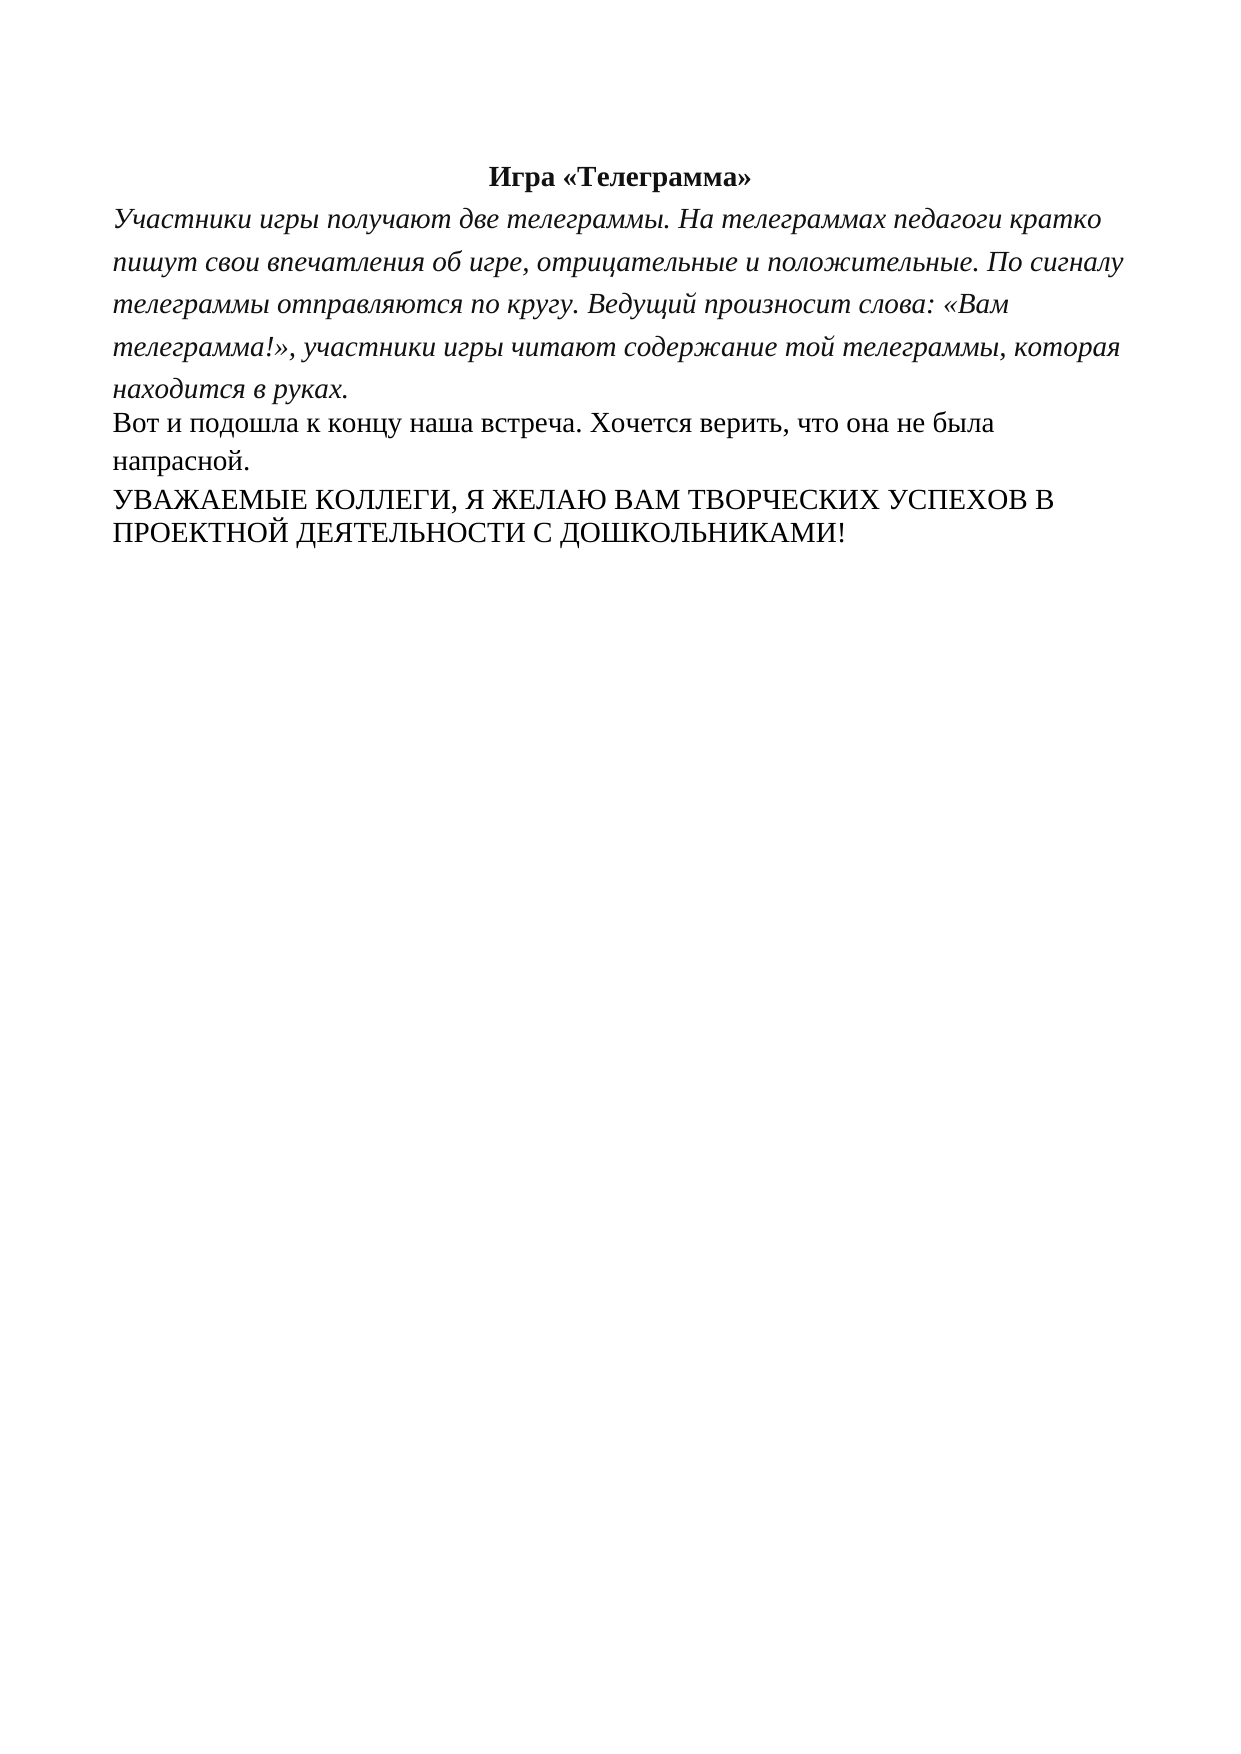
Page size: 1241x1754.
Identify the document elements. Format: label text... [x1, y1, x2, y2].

text УВАЖАЕМЫЕ КОЛЛЕГИ, Я ЖЕЛАЮ ВАМ ТВОРЧЕСКИХ УСПЕХОВ В ПРОЕКТНОЙ ДЕЯТЕЛЬНОСТИ С ДОШКОЛЬНИКАМИ! [112, 482, 1128, 549]
text Вот и подошла к концу наша встреча. Хочется верить, что она не была напрасной. [112, 405, 1128, 477]
text Игра «Телеграмма» [112, 150, 1128, 192]
text Участники игры получают две телеграммы. На телеграммах педагоги кратко пишут свои впечатления об игре, отрицательные и положительные. По сигналу телеграммы отправляются по кругу. Ведущий произносит слова: «Вам телеграмма!», участники игры читают содержание той телеграммы, которая находится в руках. [112, 192, 1128, 405]
